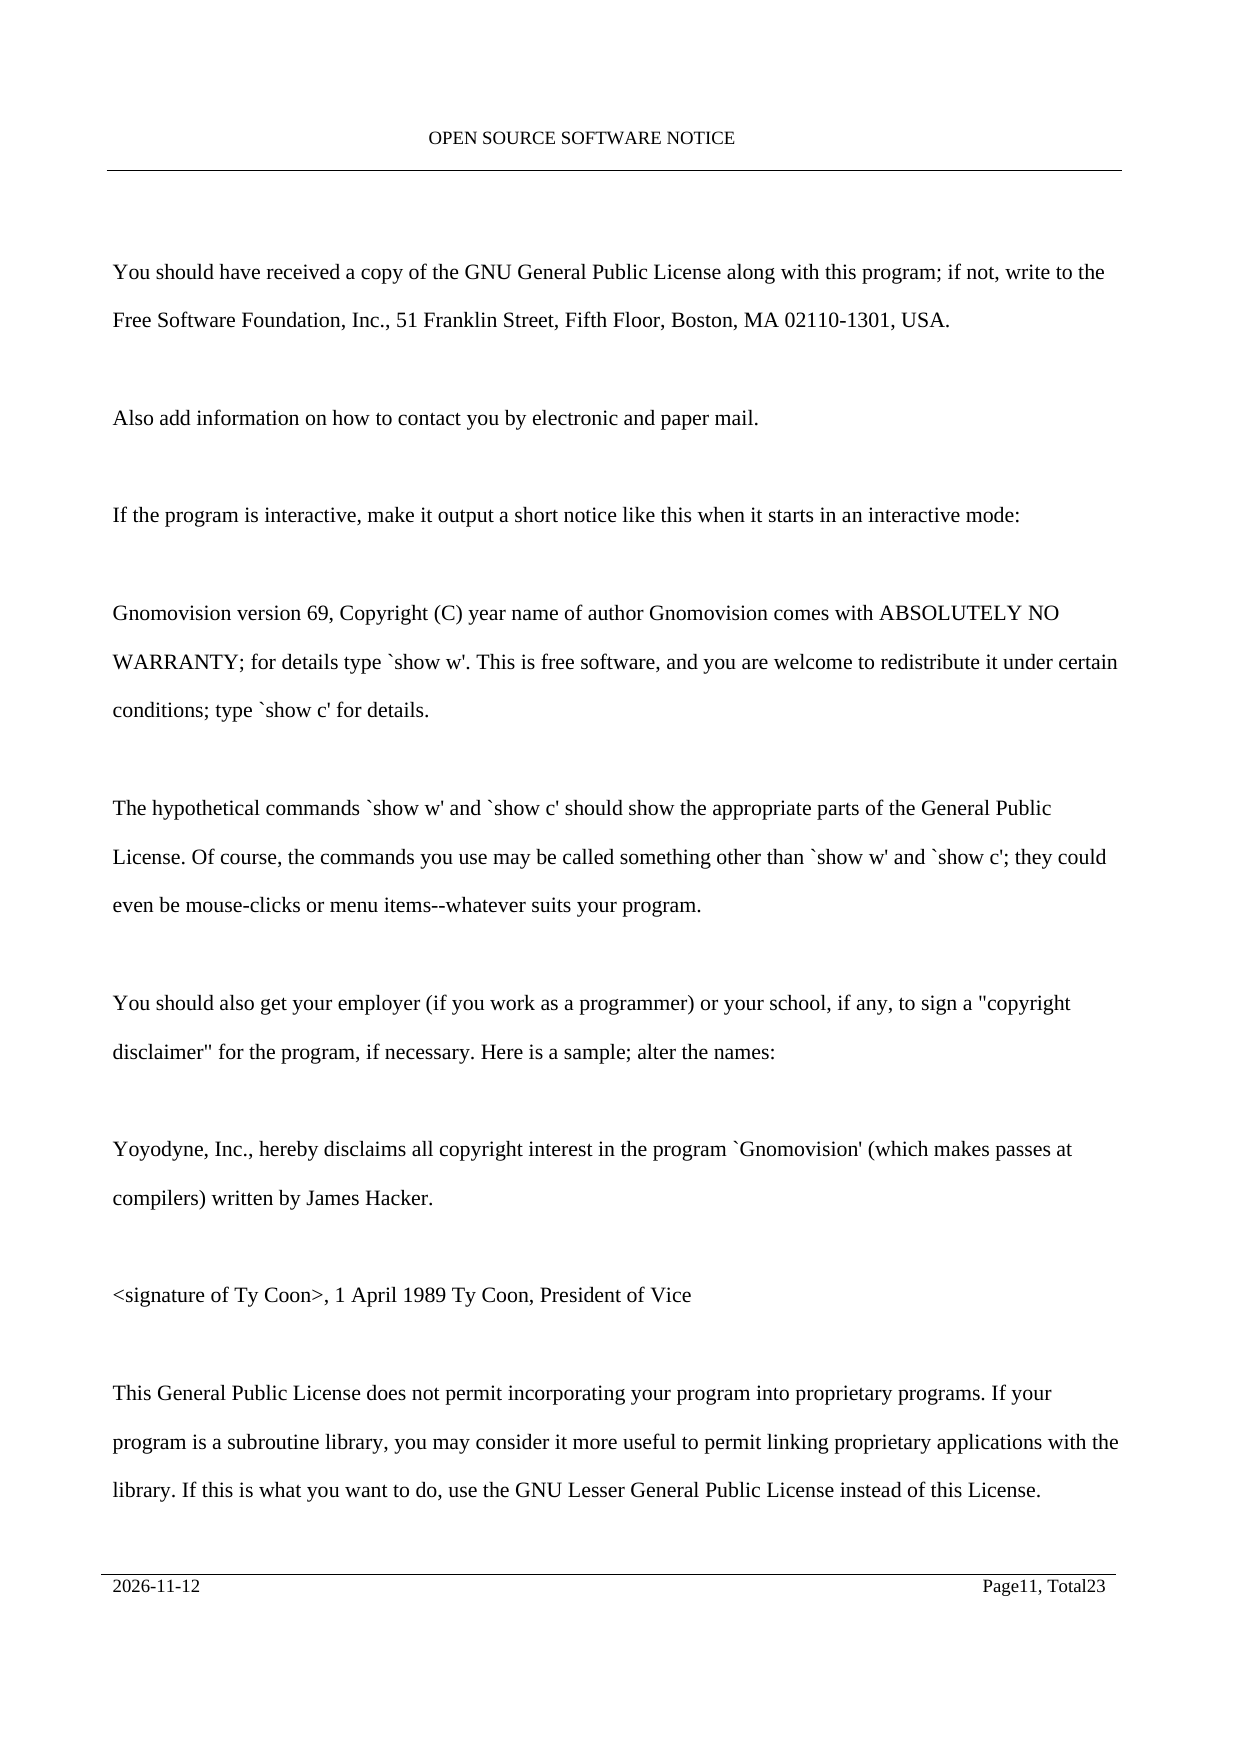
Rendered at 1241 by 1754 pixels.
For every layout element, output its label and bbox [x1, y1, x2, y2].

text [112, 206, 1128, 1506]
